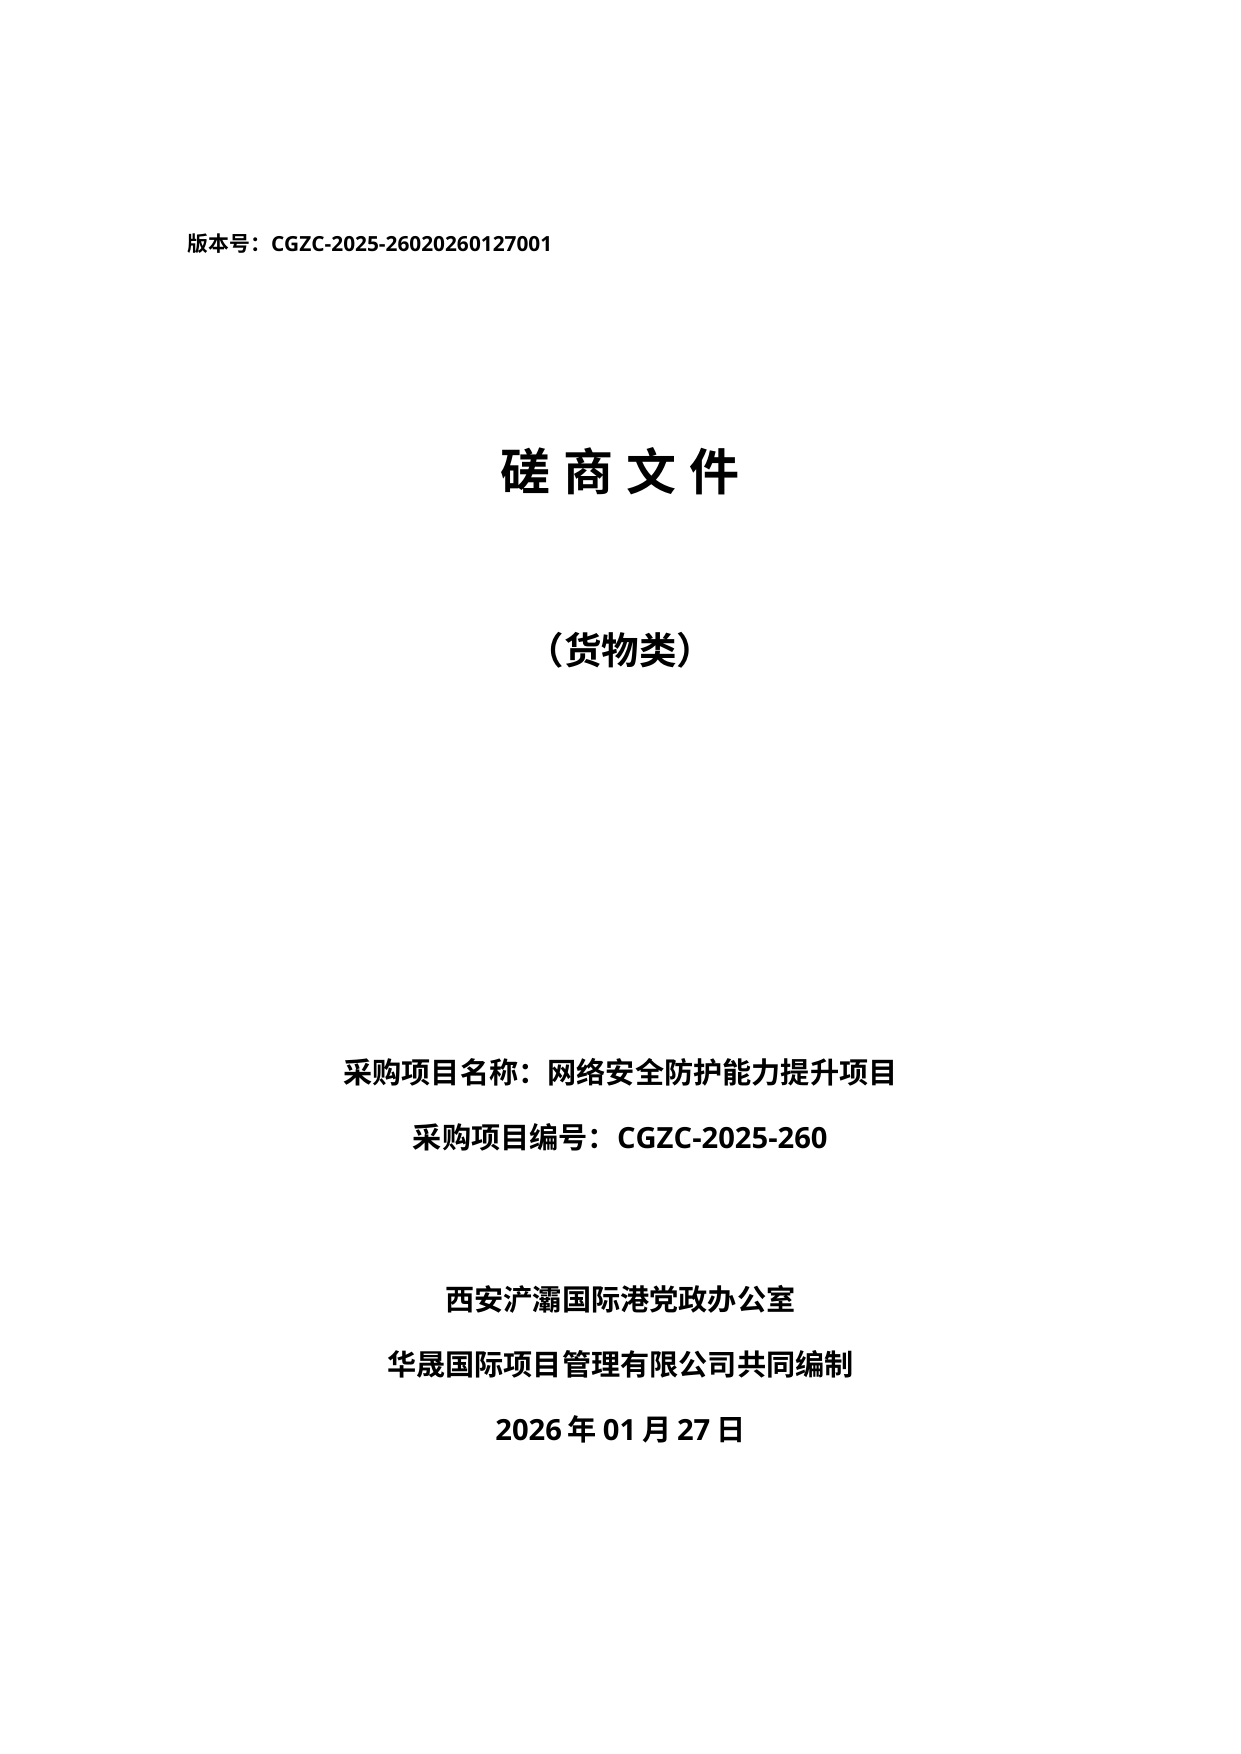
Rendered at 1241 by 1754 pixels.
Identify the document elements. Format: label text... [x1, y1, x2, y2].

text （货物类） [187, 617, 1053, 1039]
text 采购项目名称：网络安全防护能力提升项目 [187, 1039, 1053, 1104]
text 2026年01月27日 [187, 1397, 1053, 1462]
text 磋 商 文 件 [187, 422, 1053, 617]
text 版本号：CGZC-2025-26020260127001 [187, 227, 1053, 422]
text 西安浐灞国际港党政办公室 [187, 1267, 1053, 1332]
text 华晟国际项目管理有限公司共同编制 [187, 1332, 1053, 1397]
text 采购项目编号：CGZC-2025-260 [187, 1104, 1053, 1267]
